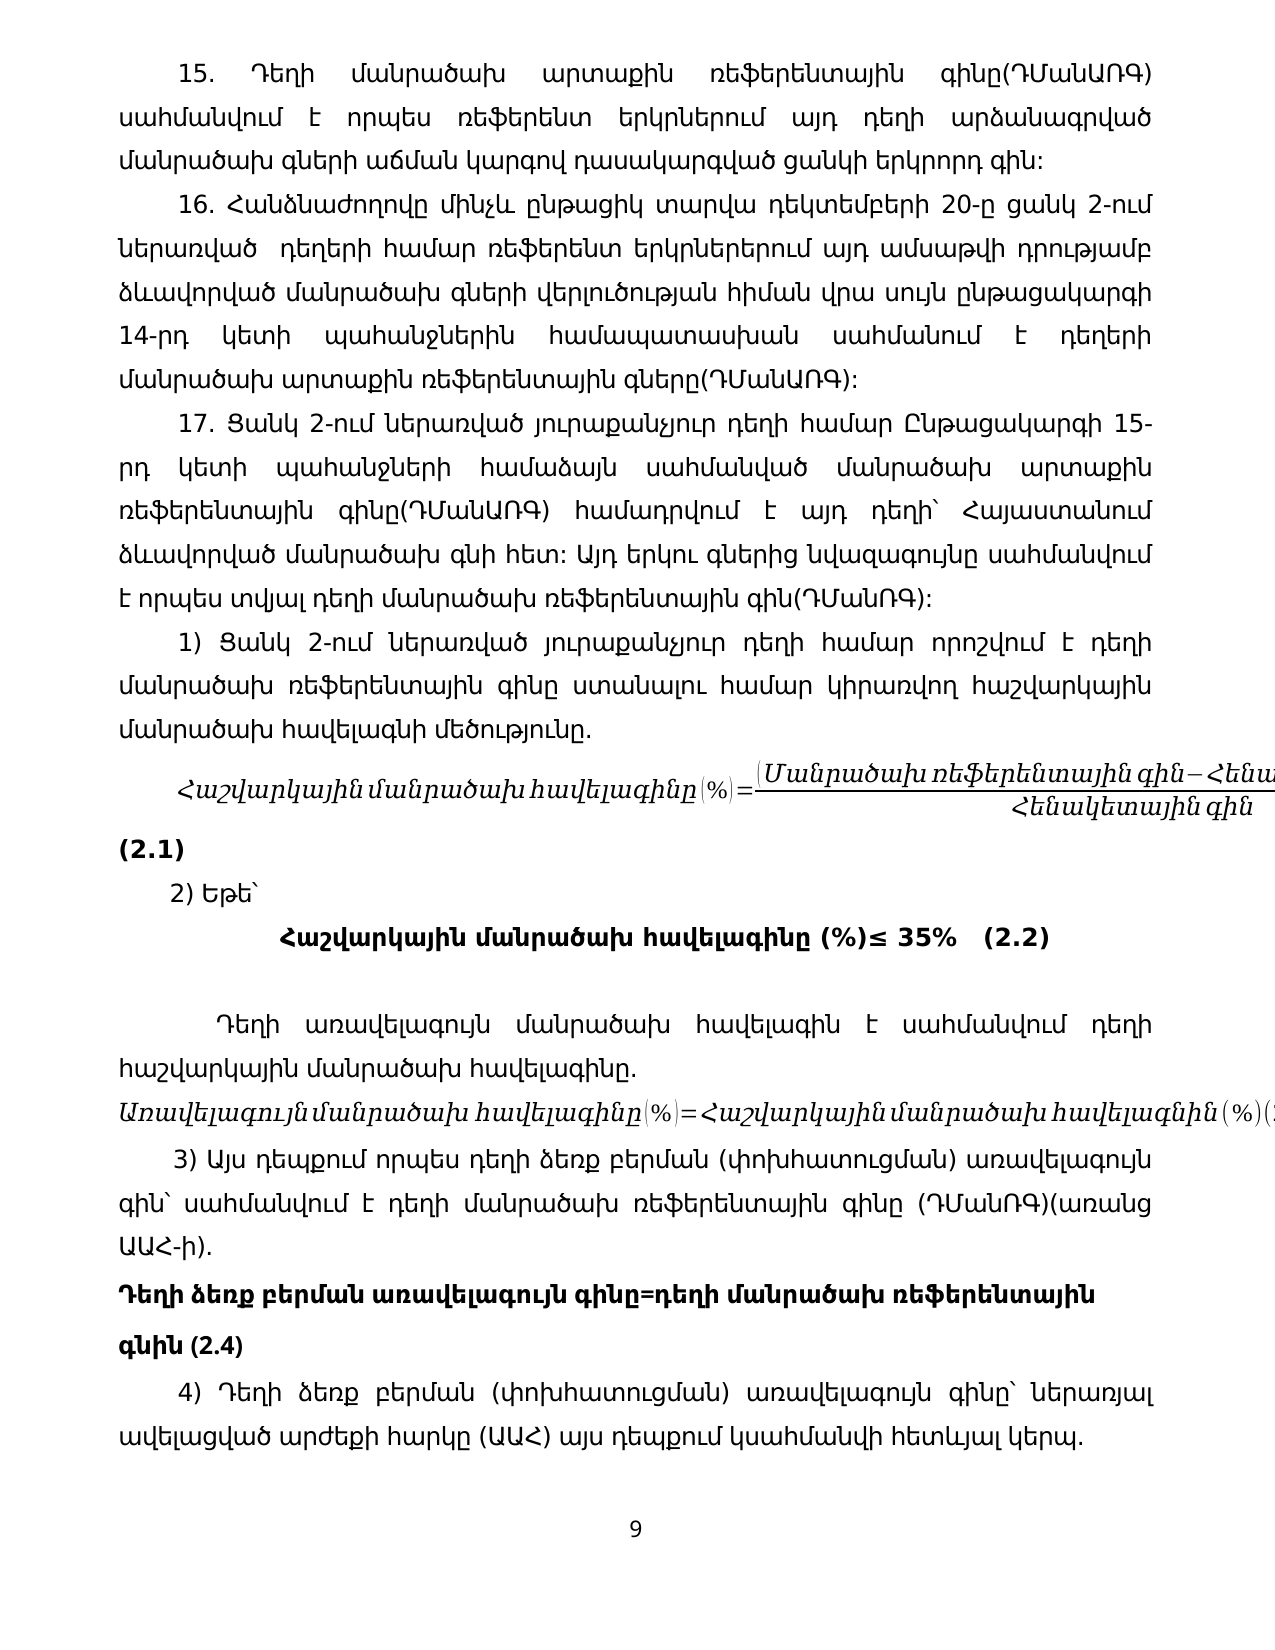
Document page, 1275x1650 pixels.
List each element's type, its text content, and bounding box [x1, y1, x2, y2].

text 3) Այս դեպքում որպես դեղի ձեռք բերման (փոխհատուցման) առավելագույն գին՝ սահմանվում է դեղի մանրածախ ռեֆերենտային գինը (ԴՄանՌԳ)(առանց ԱԱՀ-ի). [118, 1145, 1153, 1262]
text Դեղի ձեռք բերման առավելագույն գինը=դեղի մանրածախ ռեֆերենտային գնին (2.4) [118, 1276, 1153, 1361]
text 2) Եթե՝ [118, 879, 1153, 908]
text 17. Ցանկ 2-ում ներառված յուրաքանչյուր դեղի համար Ընթացակարգի 15-րդ կետի պահանջների համաձայն սահմանված մանրածախ արտաքին ռեֆերենտային գինը(ԴՄանԱՌԳ) համադրվում է այդ դեղի՝ Հայաստանում ձևավորված մանրածախ գնի հետ: Այդ երկու գներից նվազագույնը սահմանվում է որպես տվյալ դեղի մանրածախ ռեֆերենտային գին(ԴՄանՌԳ): [118, 409, 1153, 613]
text 15. Դեղի մանրածախ արտաքին ռեֆերենտային գինը(ԴՄանԱՌԳ) սահմանվում է որպես ռեֆերենտ երկրներում այդ դեղի արձանագրված մանրածախ գների աճման կարգով դասակարգված ցանկի երկրորդ գին: [118, 59, 1153, 176]
text 1) Ցանկ 2-ում ներառված յուրաքանչյուր դեղի համար որոշվում է դեղի մանրածախ ռեֆերենտային գինը ստանալու համար կիրառվող հաշվարկային մանրածախ հավելագնի մեծությունը. [118, 628, 1153, 744]
text Դեղի առավելագույն մանրածախ հավելագին է սահմանվում դեղի հաշվարկային մանրածախ հավելագինը. [118, 1011, 1153, 1083]
text Հաշվարկային մանրածախ հավելագինը (%)≤ 35% (2.2) [118, 923, 1153, 952]
text (2.1) [118, 759, 1153, 865]
text 4) Դեղի ձեռք բերման (փոխհատուցման) առավելագույն գինը՝ ներառյալ ավելացված արժեքի հարկը (ԱԱՀ) այս դեպքում կսահմանվի հետևյալ կերպ. [118, 1378, 1153, 1451]
text 16. Հանձնաժողովը մինչև ընթացիկ տարվա դեկտեմբերի 20-ը ցանկ 2-ում ներառված դեղերի համար ռեֆերենտ երկրներերում այդ ամսաթվի դրությամբ ձևավորված մանրածախ գների վերլուծության հիման վրա սույն ընթացակարգի 14-րդ կետի պահանջներին համապատասխան սահմանում է դեղերի մանրածախ արտաքին ռեֆերենտային գները(ԴՄանԱՌԳ): [118, 190, 1153, 394]
